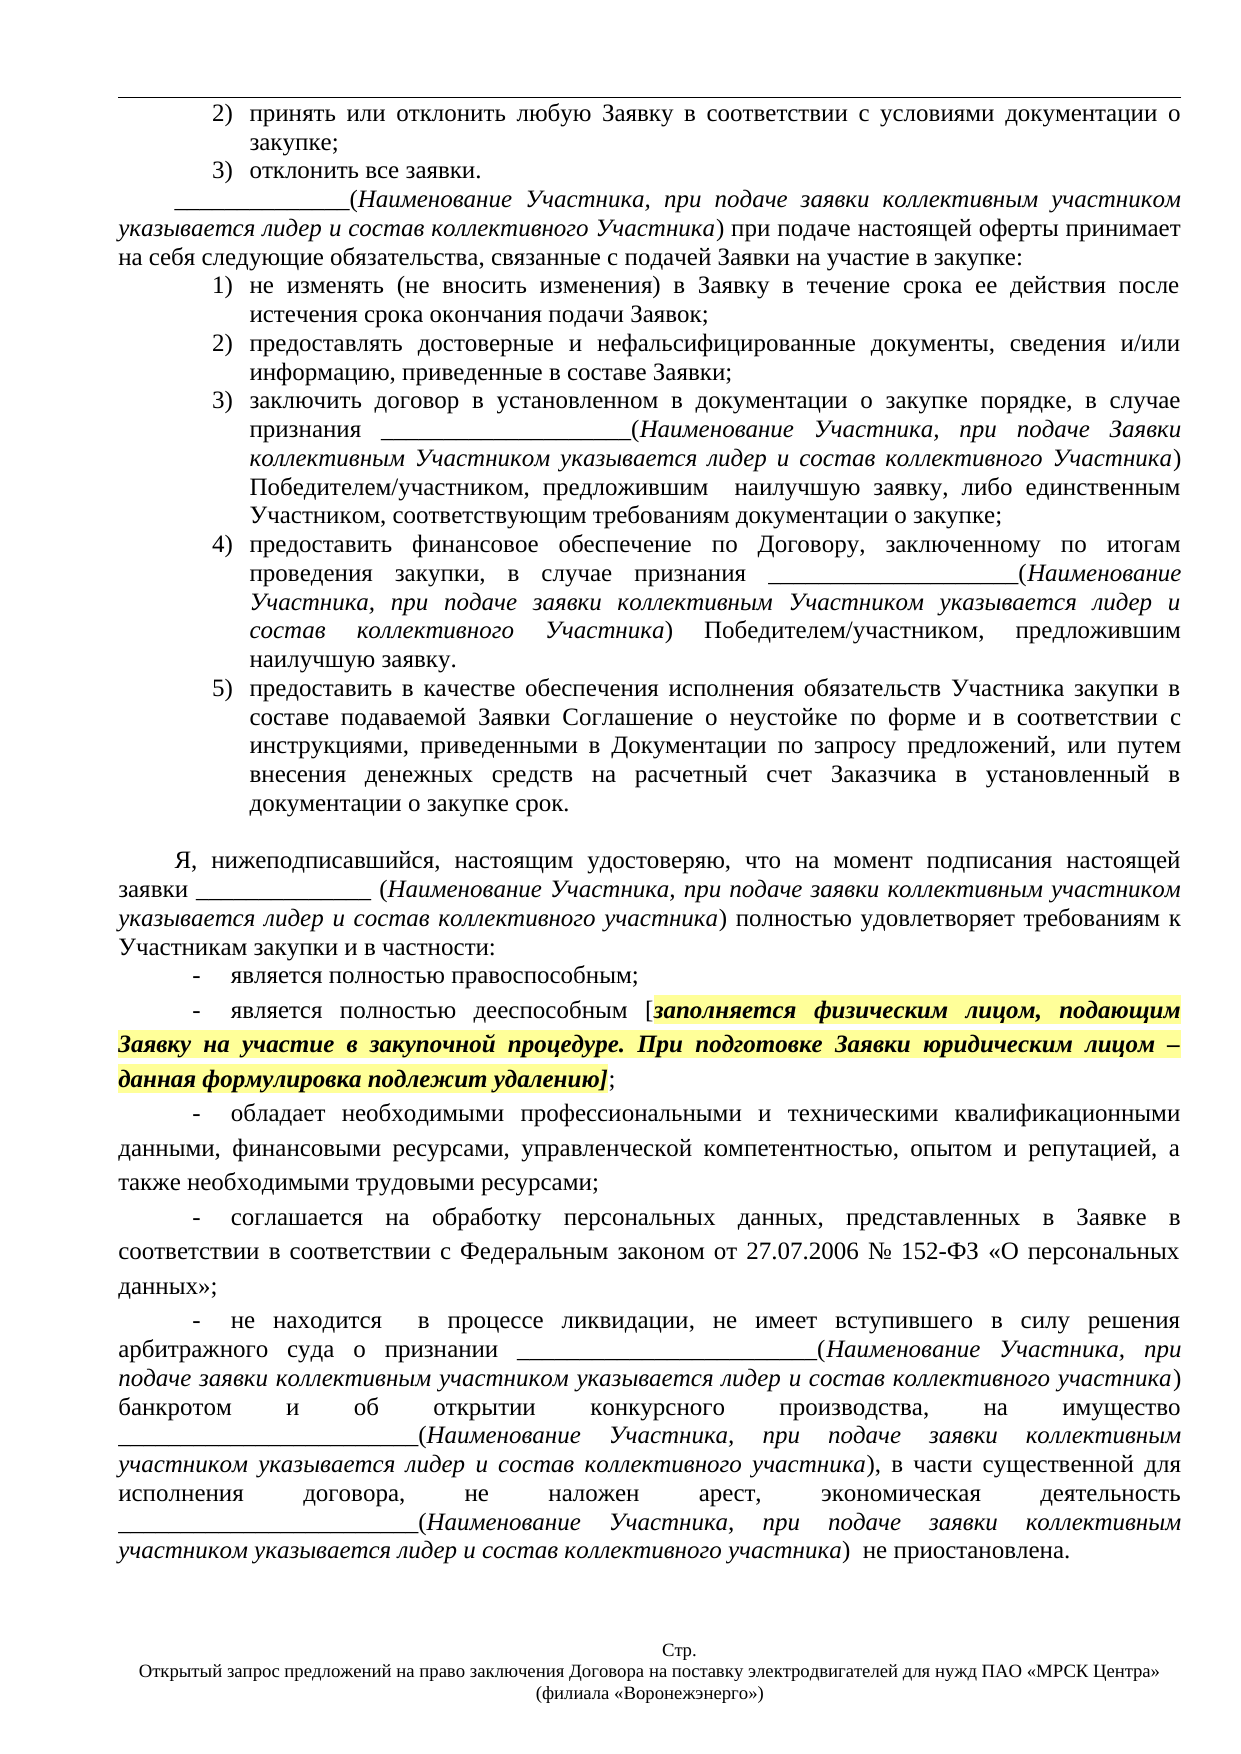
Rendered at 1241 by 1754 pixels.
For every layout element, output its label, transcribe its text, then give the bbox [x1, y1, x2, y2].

list предоставить в качестве обеспечения исполнения обязательств Участника закупки в составе подаваемой Заявки Соглашение о неустойке по форме и в соответствии с инструкциями, приведенными в Документации по запросу предложений, или путем внесения денежных средств на расчетный счет Заказчика в установленный в документации о закупке срок. [212, 673, 1181, 817]
list предоставлять достоверные и нефальсифицированные документы, сведения и/или информацию, приведенные в составе Заявки; [212, 328, 1181, 386]
text Я, нижеподписавшийся, настоящим удостоверяю, что на момент подписания настоящей заявки ______________ (Наименование Участника, при подаче заявки коллективным участником указывается лидер и состав коллективного участника) полностью удовлетворяет требованиям к Участникам закупки и в частности: [118, 846, 1181, 961]
list отклонить все заявки. [212, 156, 1181, 184]
text ______________(Наименование Участника, при подаче заявки коллективным участником указывается лидер и состав коллективного Участника) при подаче настоящей оферты принимает на себя следующие обязательства, связанные с подачей Заявки на участие в закупке: [118, 184, 1181, 271]
list является полностью дееспособным [заполняется физическим лицом, подающим Заявку на участие в закупочной процедуре. При подготовке Заявки юридическим лицом – данная формулировка подлежит удалению]; [118, 995, 1181, 1030]
list является полностью правоспособным; [118, 961, 1181, 989]
list является полностью дееспособным [заполняется физическим лицом, подающим Заявку на участие в закупочной процедуре. При подготовке Заявки юридическим лицом – данная формулировка подлежит удалению]; [118, 1058, 1181, 1093]
list предоставить финансовое обеспечение по Договору, заключенному по итогам проведения закупки, в случае признания ____________________(Наименование Участника, при подаче заявки коллективным Участником указывается лидер и состав коллективного Участника) Победителем/участником, предложившим наилучшую заявку. [212, 529, 1181, 673]
list соглашается на обработку персональных данных, представленных в Заявке в соответствии в соответствии с Федеральным законом от 27.07.2006 № 152-ФЗ «О персональных данных»; [118, 1202, 1181, 1299]
list не изменять (не вносить изменения) в Заявку в течение срока ее действия после истечения срока окончания подачи Заявок; [212, 271, 1181, 328]
list не находится в процессе ликвидации, не имеет вступившего в силу решения арбитражного суда о признании ________________________(Наименование Участника, при подаче заявки коллективным участником указывается лидер и состав коллективного участника) банкротом и об открытии конкурсного производства, на имущество ________________________(Наименование Участника, при подаче заявки коллективным участником указывается лидер и состав коллективного участника), в части существенной для исполнения договора, не наложен арест, экономическая деятельность ________________________(Наименование Участника, при подаче заявки коллективным участником указывается лидер и состав коллективного участника) не приостановлена. [118, 1305, 1181, 1564]
list принять или отклонить любую Заявку в соответствии с условиями документации о закупке; [212, 98, 1181, 156]
list обладает необходимыми профессиональными и техническими квалификационными данными, финансовыми ресурсами, управленческой компетентностью, опытом и репутацией, а также необходимыми трудовыми ресурсами; [118, 1098, 1181, 1196]
list заключить договор в установленном в документации о закупке порядке, в случае признания ____________________(Наименование Участника, при подаче Заявки коллективным Участником указывается лидер и состав коллективного Участника) Победителем/участником, предложившим наилучшую заявку, либо единственным Участником, соответствующим требованиям документации о закупке; [212, 386, 1181, 529]
